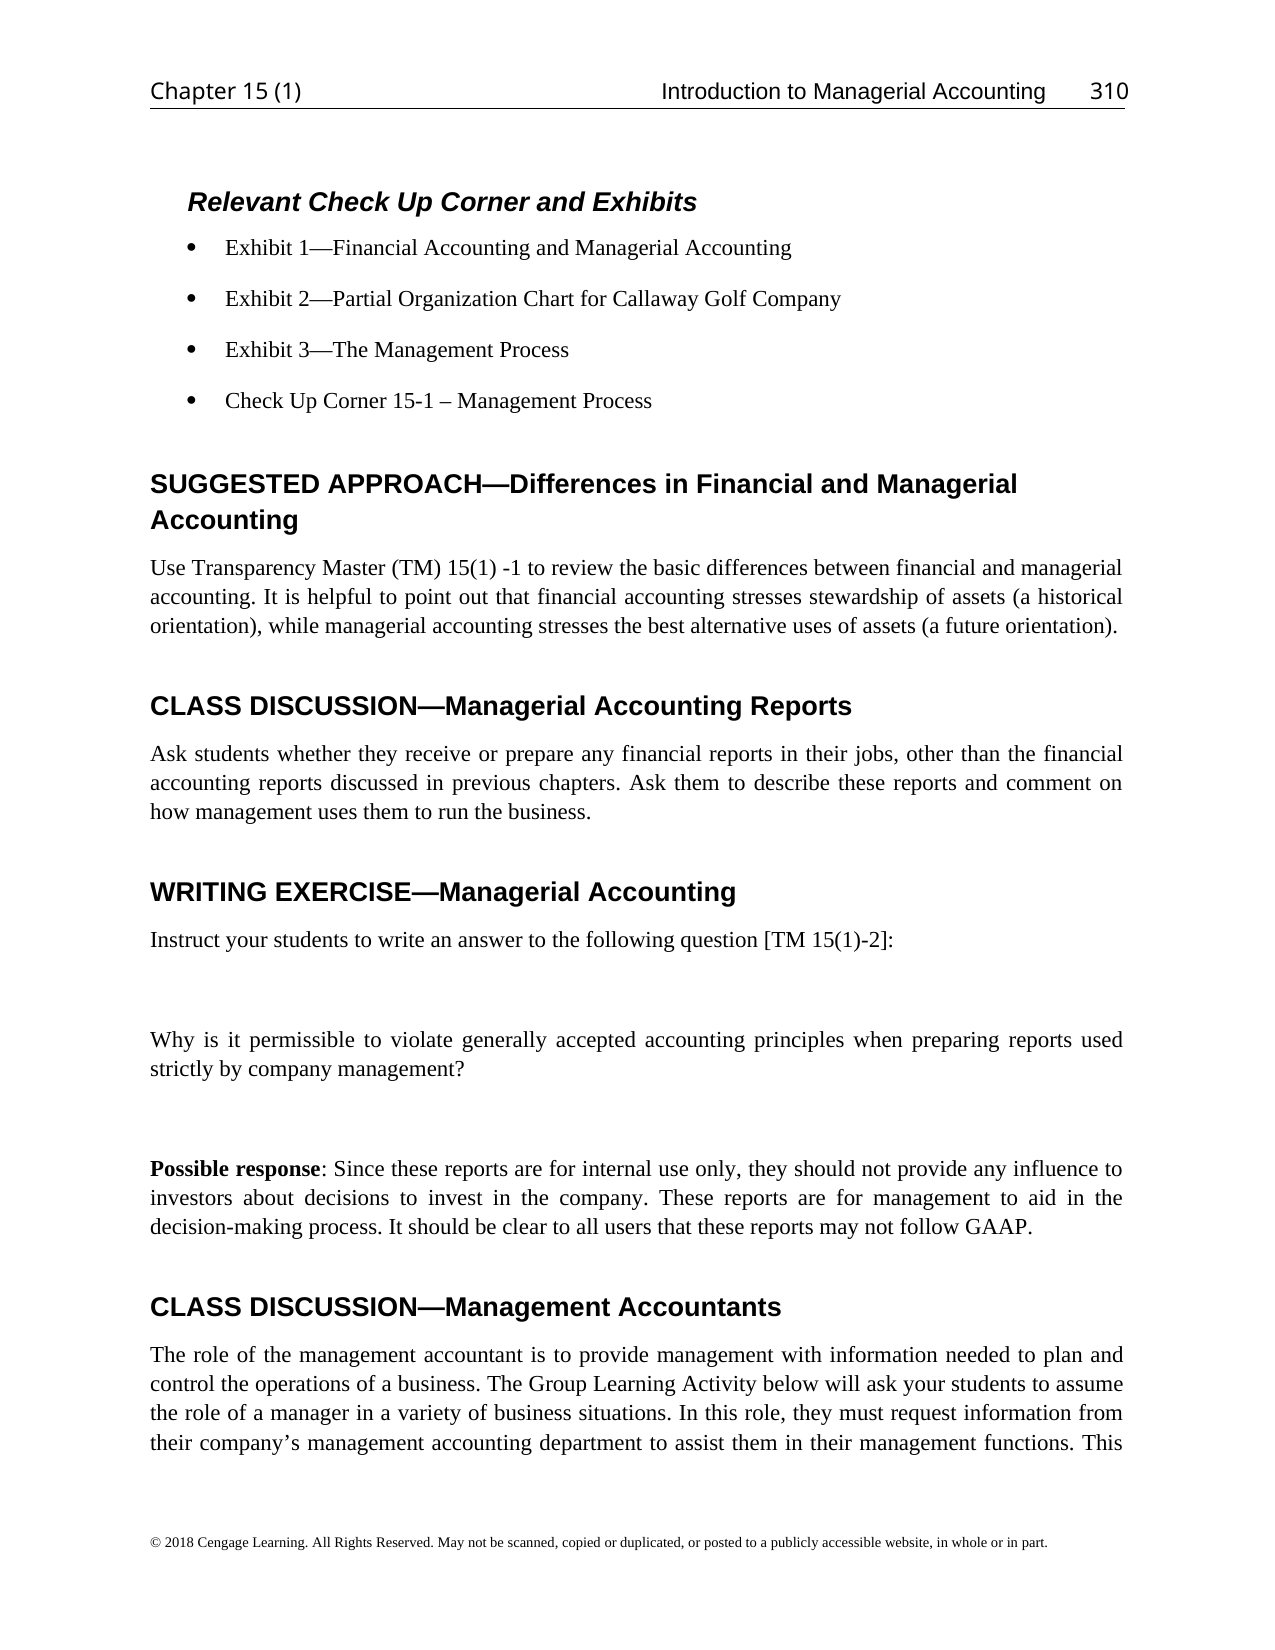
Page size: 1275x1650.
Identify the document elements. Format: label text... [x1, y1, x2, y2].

text Why is it permissible to violate generally accepted accounting principles when preparing reports used strictly by company management? [150, 1024, 1125, 1082]
text SUGGESTED APPROACH—Differences in Financial and Managerial Accounting [150, 468, 1125, 535]
text Possible response: Since these reports are for internal use only, they should not provide any influence to investors about decisions to invest in the company. These reports are for management to aid in the decision-making process. It should be clear to all users that these reports may not follow GAAP. [150, 1153, 1125, 1241]
text Use Transparency Master (TM) 15(1) -1 to review the basic differences between financial and managerial accounting. It is helpful to point out that financial accounting stresses stewardship of assets (a historical orientation), while managerial accounting stresses the best alternative uses of assets (a future orientation). [150, 552, 1125, 639]
text CLASS DISCUSSION—Managerial Accounting Reports [150, 689, 1125, 721]
list Exhibit 2—Partial Organization Chart for Callaway Golf Company [187, 285, 1125, 312]
list Exhibit 1—Financial Accounting and Managerial Accounting [187, 234, 1125, 261]
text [150, 1339, 1125, 1456]
text Ask students whether they receive or prepare any financial reports in their jobs, other than the financial accounting reports discussed in previous chapters. Ask them to describe these reports and comment on how management uses them to run the business. [150, 738, 1125, 826]
text CLASS DISCUSSION—Management Accountants [150, 1291, 1125, 1322]
text Relevant Check Up Corner and Exhibits [150, 186, 1125, 217]
list Exhibit 3—The Management Process [187, 336, 1125, 363]
text WRITING EXERCISE—Managerial Accounting [150, 876, 1125, 907]
text Instruct your students to write an answer to the following question [TM 15(1)-2]: [150, 924, 1125, 953]
list Check Up Corner 15-1 – Management Process [187, 387, 1125, 414]
